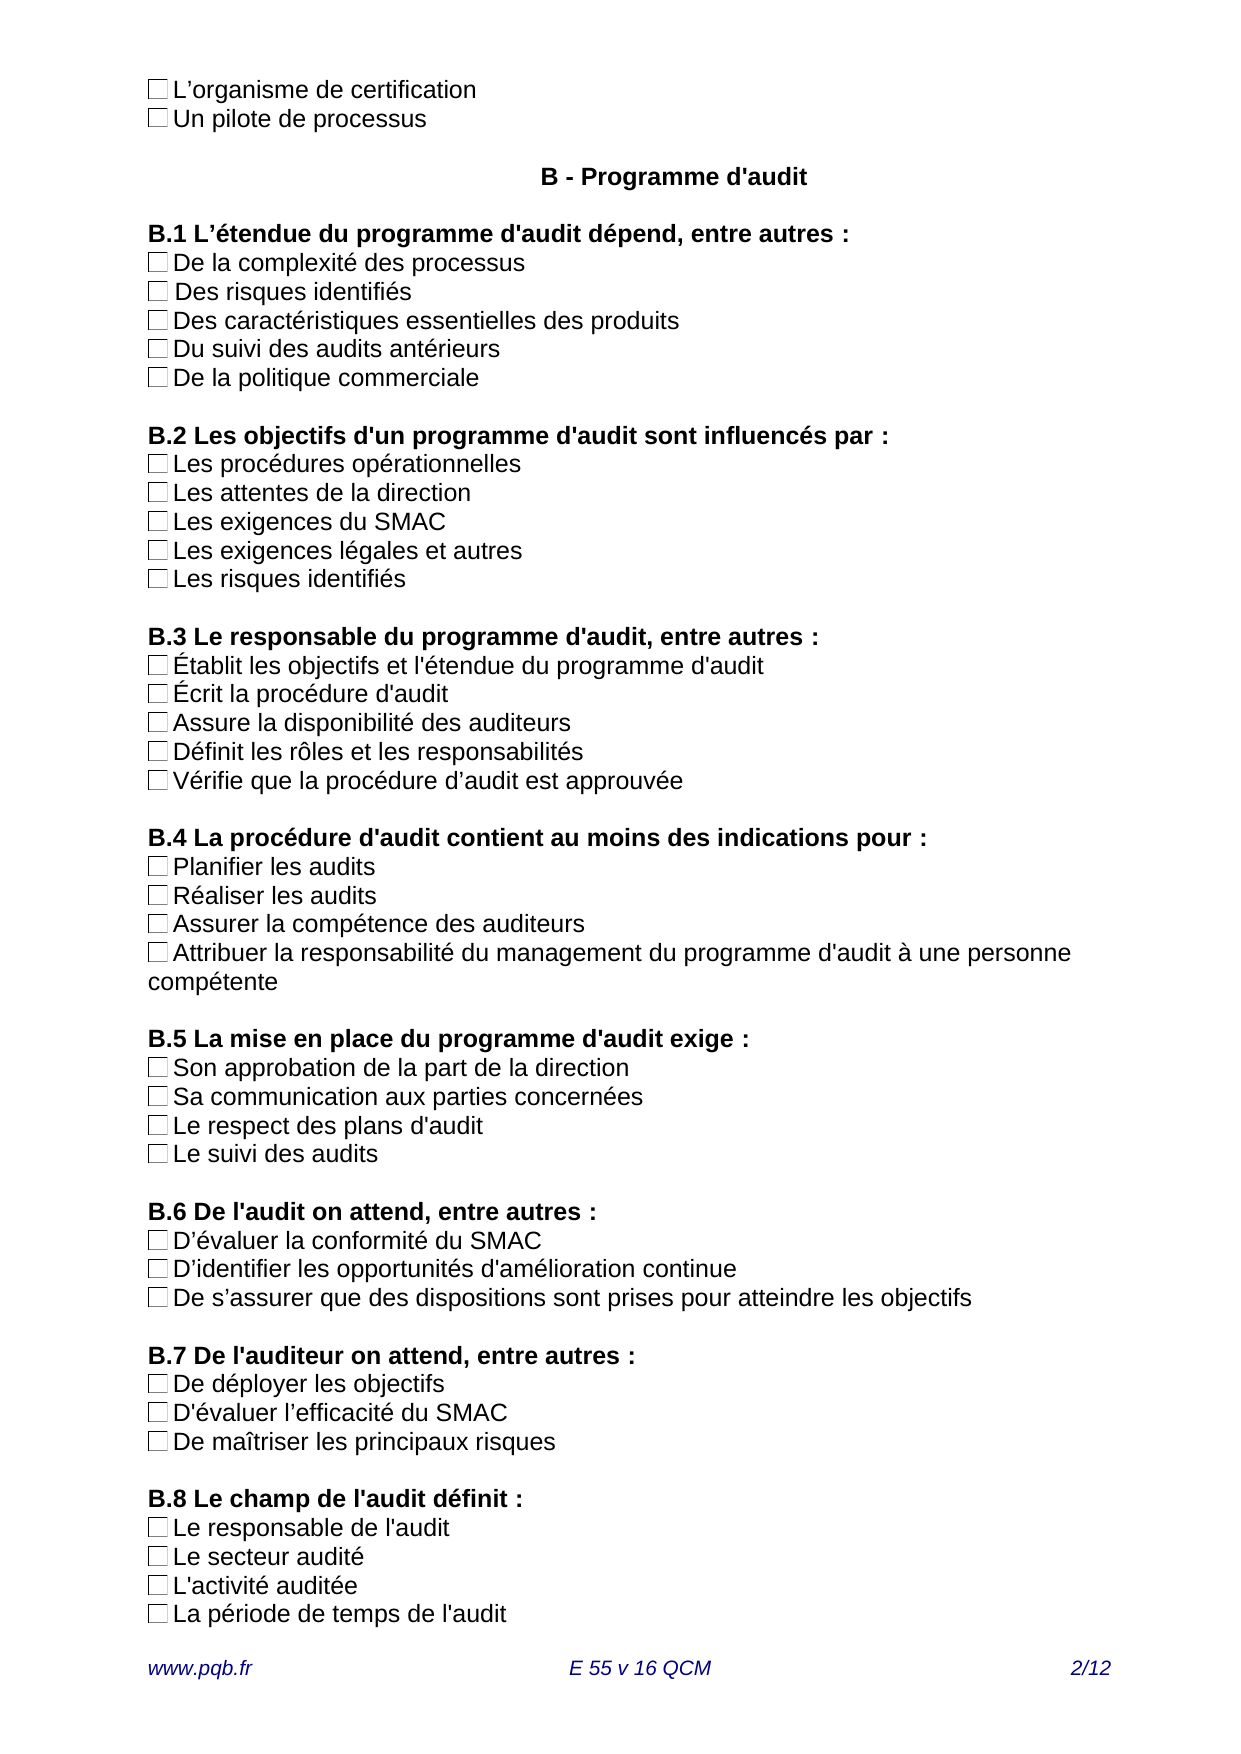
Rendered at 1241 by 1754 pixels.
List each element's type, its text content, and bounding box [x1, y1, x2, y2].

text De s’assurer que des dispositions sont prises pour atteindre les objectifs [148, 1283, 1200, 1312]
text Écrit la procédure d'audit [148, 679, 1200, 708]
text B.6 De l'audit on attend, entre autres : [148, 1197, 1200, 1226]
picture [147, 941, 168, 962]
text Les exigences légales et autres [148, 536, 1200, 564]
picture [147, 913, 168, 933]
picture [147, 740, 168, 761]
text Un pilote de processus [148, 104, 1200, 132]
picture [147, 711, 168, 732]
text B.3 Le responsable du programme d'audit, entre autres : [148, 622, 1200, 651]
picture [147, 1056, 168, 1077]
picture [147, 78, 168, 99]
text Les attentes de la direction [148, 478, 1200, 507]
text B.2 Les objectifs d'un programme d'audit sont influencés par : [148, 421, 1200, 449]
text De déployer les objectifs [148, 1369, 1200, 1398]
picture [147, 1401, 168, 1422]
picture [147, 280, 168, 301]
text Les procédures opérationnelles [148, 449, 1200, 478]
text Du suivi des audits antérieurs [148, 334, 1200, 363]
picture [147, 1545, 168, 1566]
picture [147, 1603, 168, 1623]
text De la complexité des processus [148, 248, 1200, 277]
text La période de temps de l'audit [148, 1599, 1200, 1628]
text Des risques identifiés [148, 277, 1200, 306]
picture [147, 453, 168, 473]
text De maîtriser les principaux risques [148, 1427, 1200, 1456]
text B.8 Le champ de l'audit définit : [148, 1484, 1200, 1513]
text D'évaluer l’efficacité du SMAC [148, 1398, 1200, 1427]
picture [147, 338, 168, 358]
text Réaliser les audits [148, 881, 1200, 909]
text Vérifie que la procédure d’audit est approuvée [148, 766, 1200, 794]
picture [147, 510, 168, 531]
picture [147, 539, 168, 560]
text Planifier les audits [148, 852, 1200, 881]
picture [147, 568, 168, 588]
text Sa communication aux parties concernées [148, 1082, 1200, 1111]
text Les exigences du SMAC [148, 507, 1200, 536]
picture [147, 1430, 168, 1451]
picture [147, 1373, 168, 1393]
text Le secteur audité [148, 1542, 1200, 1571]
text Définit les rôles et les responsabilités [148, 737, 1200, 766]
picture [147, 1574, 168, 1595]
text B.1 L’étendue du programme d'audit dépend, entre autres : [148, 219, 1200, 248]
text Assurer la compétence des auditeurs [148, 909, 1200, 938]
text Attribuer la responsabilité du management du programme d'audit à une personne compétente [148, 938, 1200, 996]
text L'activité auditée [148, 1571, 1200, 1599]
picture [147, 683, 168, 703]
picture [147, 769, 168, 790]
picture [147, 309, 168, 330]
picture [147, 654, 168, 675]
text B.7 De l'auditeur on attend, entre autres : [148, 1341, 1200, 1369]
picture [147, 884, 168, 905]
text Assure la disponibilité des auditeurs [148, 708, 1200, 737]
text Les risques identifiés [148, 564, 1200, 593]
picture [147, 366, 168, 387]
text Établit les objectifs et l'étendue du programme d'audit [148, 651, 1200, 679]
text B - Programme d'audit [148, 162, 1200, 190]
text D’identifier les opportunités d'amélioration continue [148, 1254, 1200, 1283]
picture [147, 1085, 168, 1106]
picture [147, 1516, 168, 1537]
text D’évaluer la conformité du SMAC [148, 1226, 1200, 1254]
picture [147, 107, 168, 127]
picture [147, 481, 168, 502]
picture [147, 1229, 168, 1250]
picture [147, 855, 168, 876]
text L’organisme de certification [148, 75, 1200, 104]
picture [147, 1286, 168, 1307]
picture [147, 1143, 168, 1163]
picture [147, 251, 168, 272]
text Le suivi des audits [148, 1139, 1200, 1168]
picture [147, 1114, 168, 1135]
text Le responsable de l'audit [148, 1513, 1200, 1542]
text Son approbation de la part de la direction [148, 1053, 1200, 1082]
text B.4 La procédure d'audit contient au moins des indications pour : [148, 823, 1200, 852]
text Des caractéristiques essentielles des produits [148, 306, 1200, 334]
text Le respect des plans d'audit [148, 1111, 1200, 1139]
text De la politique commerciale [148, 363, 1200, 392]
text B.5 La mise en place du programme d'audit exige : [148, 1024, 1200, 1053]
picture [147, 1258, 168, 1278]
